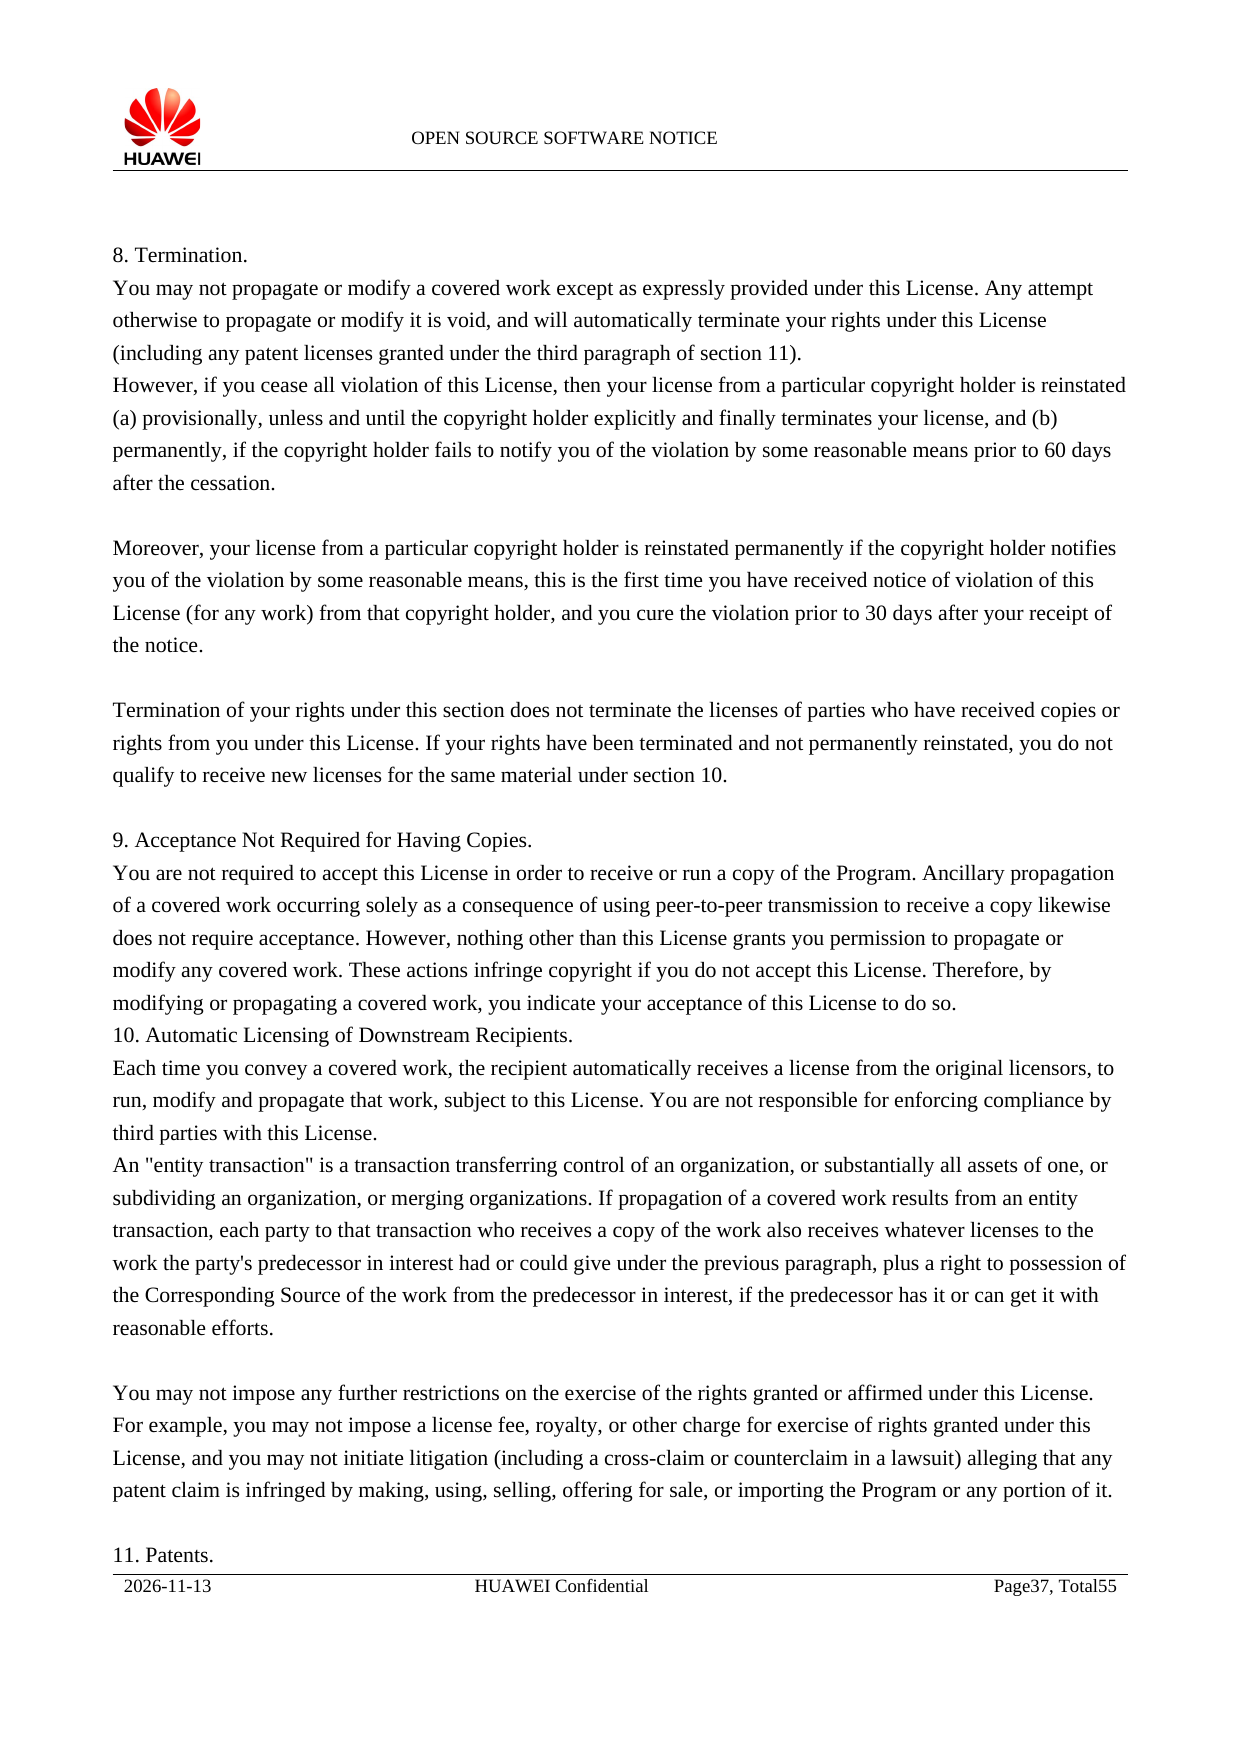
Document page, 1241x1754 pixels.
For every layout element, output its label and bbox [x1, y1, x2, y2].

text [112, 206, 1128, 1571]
picture [124, 88, 201, 165]
